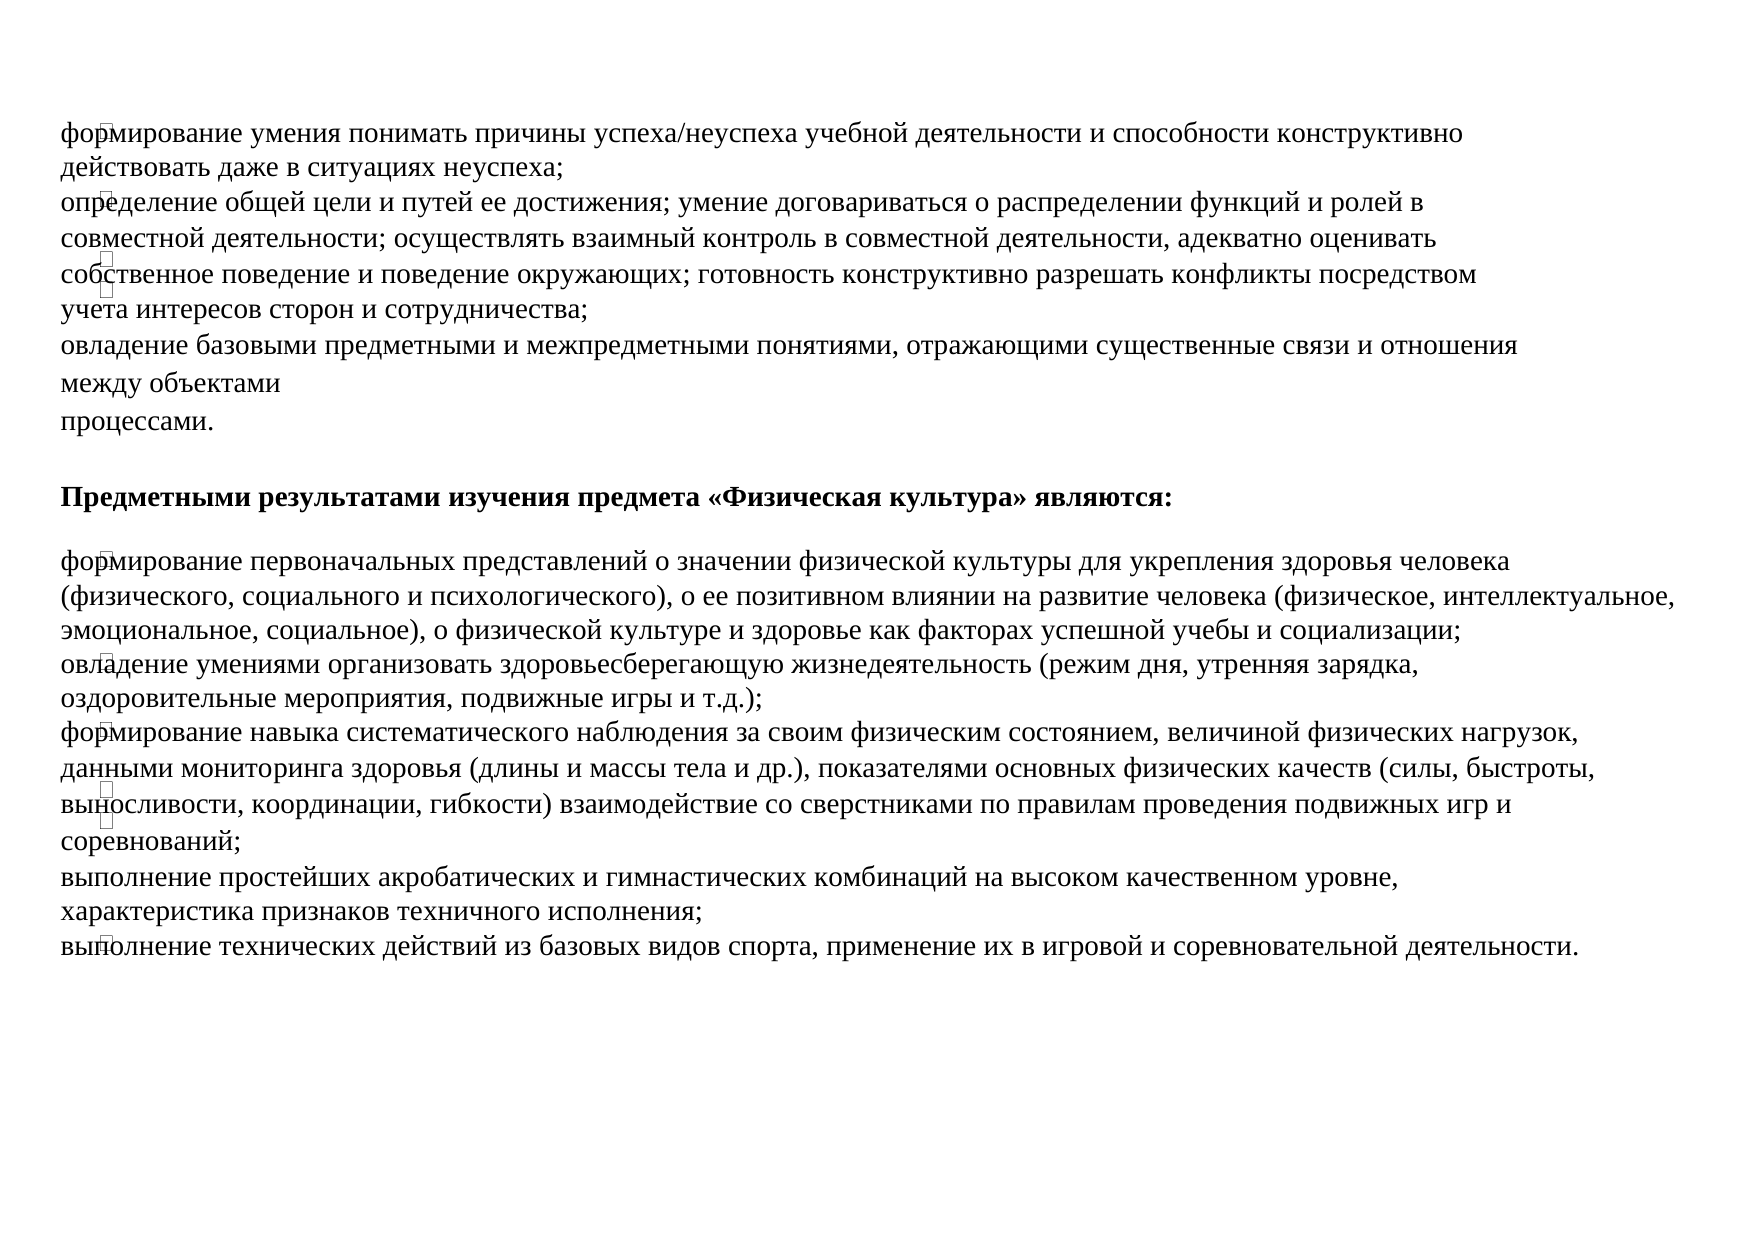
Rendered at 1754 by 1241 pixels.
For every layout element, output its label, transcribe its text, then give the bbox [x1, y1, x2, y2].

text овладение базовыми предметными и межпредметными понятиями, отражающими существенные связи и отношения между объектами [60, 327, 1583, 399]
text Предметными результатами изучения предмета «Физическая культура» являются: [60, 479, 1696, 512]
text выполнение простейших акробатических и гимнастических комбинаций на высоком качественном уровне, характеристика признаков техничного исполнения; [60, 859, 1574, 927]
text овладение умениями организовать здоровьесберегающую жизнедеятельность (режим дня, утренняя зарядка, оздоровительные мероприятия, подвижные игры и т.д.); [60, 646, 1495, 714]
text формирование первоначальных представлений о значении физической культуры для укрепления здоровья человека (физического, социального и психологического), о ее позитивном влиянии на развитие человека (физическое, интеллектуальное, эмоциональное, социальное), о физической культуре и здоровье как факторах успешной учебы и социализации; [60, 543, 1678, 645]
text процессами. [60, 403, 1583, 437]
text формирование навыка систематического наблюдения за своим физическим состоянием, величиной физических нагрузок, данными мониторинга здоровья (длины и массы тела и др.), показателями основных физических качеств (силы, быстроты, выносливости, координации, гибкости) взаимодействие со сверстниками по правилам проведения подвижных игр и соревнований; [60, 714, 1626, 856]
text определение общей цели и путей ее достижения; умение договариваться о распределении функций и ролей в совместной деятельности; осуществлять взаимный контроль в совместной деятельности, адекватно оценивать собственное поведение и поведение окружающих; готовность конструктивно разрешать конфликты посредством учета интересов сторон и сотрудничества; [60, 184, 1534, 325]
text формирование умения понимать причины успеха/неуспеха учебной деятельности и способности конструктивно действовать даже в ситуациях неуспеха; [60, 115, 1552, 183]
text выполнение технических действий из базовых видов спорта, применение их в игровой и соревновательной деятельности. [60, 928, 1696, 961]
